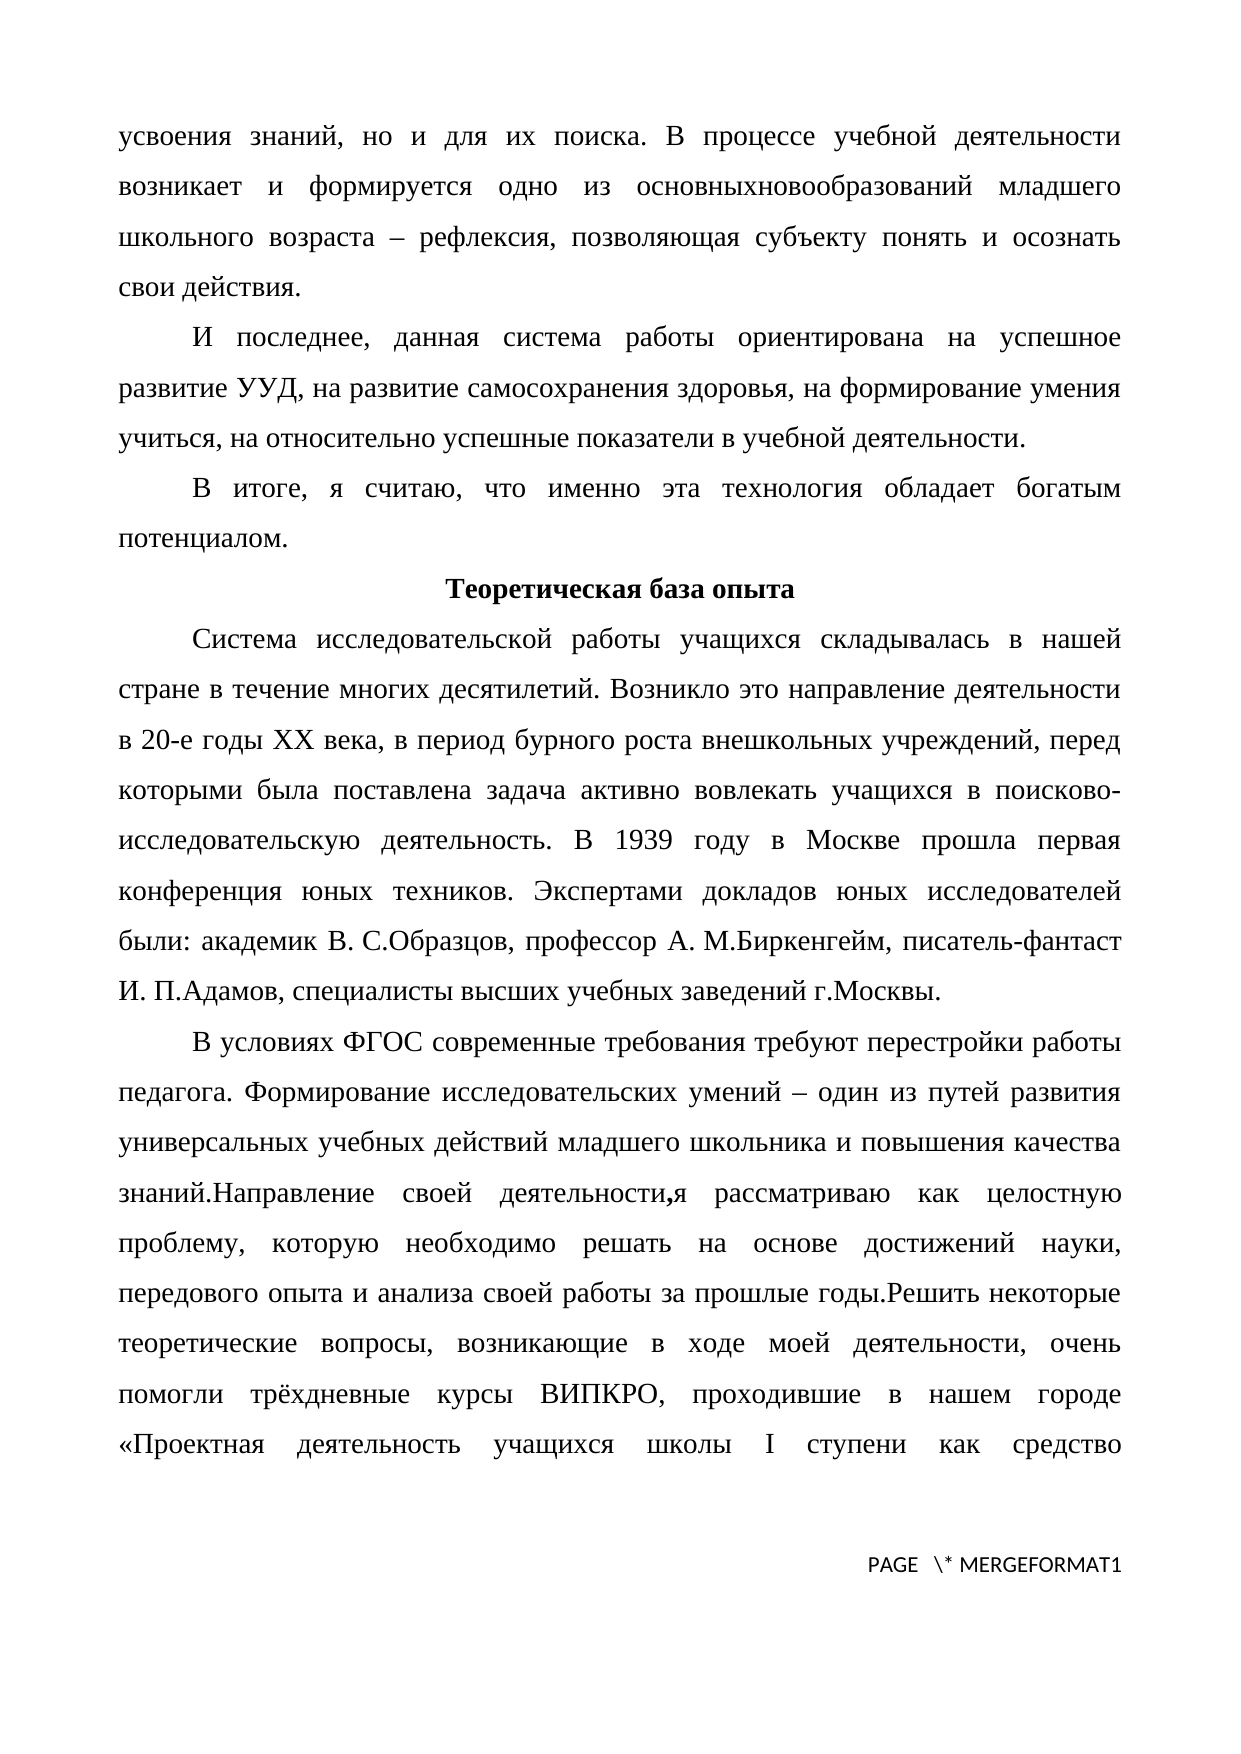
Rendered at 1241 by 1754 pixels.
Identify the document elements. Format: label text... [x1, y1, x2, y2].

text И последнее, данная система работы ориентирована на успешное развитие УУД, на развитие самосохранения здоровья, на формирование умения учиться, на относительно успешные показатели в учебной деятельности. [118, 319, 1122, 453]
text Система исследовательской работы учащихся складывалась в нашей стране в течение многих десятилетий. Возникло это направление деятельности в 20-е годы ХХ века, в период бурного роста внешкольных учреждений, перед которыми была поставлена задача активно вовлекать учащихся в поисково-исследовательскую деятельность. В 1939 году в Москве прошла первая конференция юных техников. Экспертами докладов юных исследователей были: академик В. С.Образцов, профессор А. М.Биркенгейм, писатель-фантаст И. П.Адамов, специалисты высших учебных заведений г.Москвы. [118, 621, 1122, 1007]
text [118, 1024, 1122, 1460]
text В итоге, я считаю, что именно эта технология обладает богатым потенциалом. [118, 470, 1122, 554]
text Теоретическая база опыта [118, 571, 1122, 604]
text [118, 118, 1122, 303]
